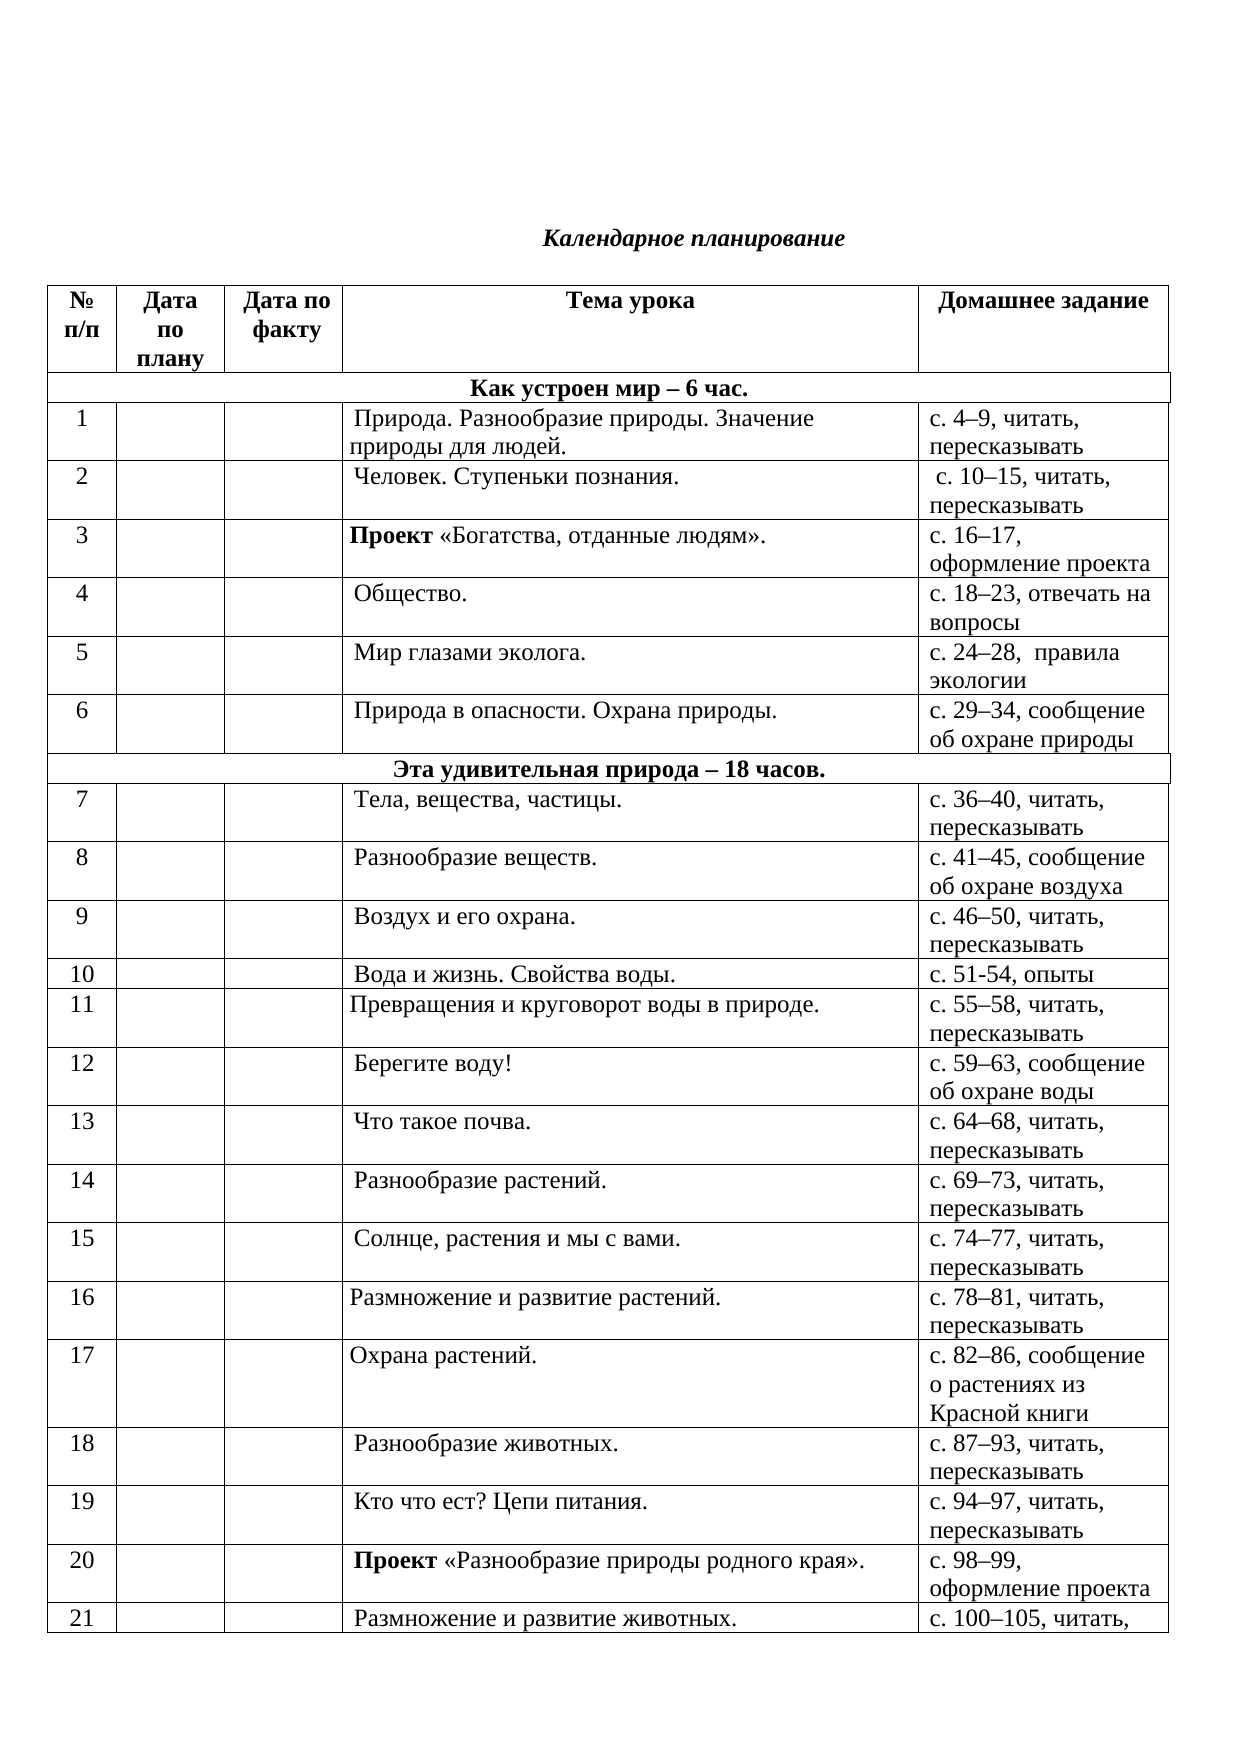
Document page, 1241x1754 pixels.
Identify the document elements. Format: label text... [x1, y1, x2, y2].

table_cell [225, 637, 342, 694]
table_cell Солнце, растения и мы с вами. [343, 1223, 918, 1281]
table_cell [117, 842, 224, 900]
table_cell с. 46–50, читать, пересказывать [919, 901, 1168, 958]
table_cell Берегите воду! [343, 1048, 918, 1105]
table_cell с. 51-54, опыты [919, 959, 1168, 988]
table_cell с. 64–68, читать, пересказывать [919, 1106, 1168, 1164]
table_header Дата по факту [225, 286, 342, 372]
table_cell с. 94–97, читать, пересказывать [919, 1486, 1168, 1544]
table_cell Воздух и его охрана. [343, 901, 918, 958]
table_cell [225, 1603, 342, 1632]
table_cell [225, 959, 342, 988]
table_cell с. 18–23, отвечать на вопросы [919, 578, 1168, 636]
table_cell 2 [48, 461, 116, 519]
table_cell Проект «Разнообразие природы родного края». [343, 1545, 918, 1602]
table_cell Вода и жизнь. Свойства воды. [343, 959, 918, 988]
table_cell Разнообразие растений. [343, 1165, 918, 1222]
table_cell [117, 403, 224, 460]
table_cell [117, 1282, 224, 1339]
table_cell [117, 1603, 224, 1632]
table_cell 6 [48, 695, 116, 753]
table_cell 13 [48, 1106, 116, 1164]
table_cell с. 41–45, сообщение об охране воздуха [919, 842, 1168, 900]
table_cell [225, 1282, 342, 1339]
table_cell Кто что ест? Цепи питания. [343, 1486, 918, 1544]
table_cell с. 29–34, сообщение об охране природы [919, 695, 1168, 753]
table_cell [117, 1165, 224, 1222]
table_cell 20 [48, 1545, 116, 1602]
table_cell с. 55–58, читать, пересказывать [919, 989, 1168, 1047]
table_cell с. 4–9, читать, пересказывать [919, 403, 1168, 460]
table_cell [225, 695, 342, 753]
table_cell с. 59–63, сообщение об охране воды [919, 1048, 1168, 1105]
table_cell 15 [48, 1223, 116, 1281]
table_cell [225, 1106, 342, 1164]
table_cell 21 [48, 1603, 116, 1632]
table_cell Мир глазами эколога. [343, 637, 918, 694]
table_cell [117, 989, 224, 1047]
table_cell [225, 520, 342, 577]
table_cell 14 [48, 1165, 116, 1222]
table_cell 8 [48, 842, 116, 900]
table_cell 18 [48, 1428, 116, 1485]
table_cell Человек. Ступеньки познания. [343, 461, 918, 519]
table_cell 5 [48, 637, 116, 694]
table_cell [117, 1223, 224, 1281]
table_cell Разнообразие веществ. [343, 842, 918, 900]
table_cell 9 [48, 901, 116, 958]
table_header Тема урока [343, 286, 918, 372]
table_cell [225, 901, 342, 958]
table_cell Превращения и круговорот воды в природе. [343, 989, 918, 1047]
table_cell с. 74–77, читать, пересказывать [919, 1223, 1168, 1281]
table_cell 1 [48, 403, 116, 460]
table_cell [225, 1486, 342, 1544]
table_cell с. 78–81, читать, пересказывать [919, 1282, 1168, 1339]
text Календарное планирование [177, 223, 1152, 252]
table_cell [117, 1106, 224, 1164]
table_cell [225, 1223, 342, 1281]
table_cell с. 36–40, читать, пересказывать [919, 784, 1168, 841]
table_cell [225, 461, 342, 519]
table_cell [117, 461, 224, 519]
table_cell Природа в опасности. Охрана природы. [343, 695, 918, 753]
table_header № п/п [48, 286, 116, 372]
table_cell с. 98–99, оформление проекта [919, 1545, 1168, 1602]
table_cell [225, 842, 342, 900]
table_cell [919, 1603, 1168, 1632]
table_cell Эта удивительная природа – 18 часов. [48, 754, 1170, 783]
table_cell Размножение и развитие растений. [343, 1282, 918, 1339]
table_cell Охрана растений. [343, 1340, 918, 1427]
table_cell 16 [48, 1282, 116, 1339]
table_cell [117, 1486, 224, 1544]
table_cell [117, 1545, 224, 1602]
table_cell 19 [48, 1486, 116, 1544]
table_cell с. 87–93, читать, пересказывать [919, 1428, 1168, 1485]
table_cell [225, 989, 342, 1047]
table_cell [343, 1603, 918, 1632]
table_cell [117, 695, 224, 753]
table_cell с. 82–86, сообщение о растениях из Красной книги [919, 1340, 1168, 1427]
table_cell 7 [48, 784, 116, 841]
table_cell [117, 959, 224, 988]
table_cell с. 16–17, оформление проекта [919, 520, 1168, 577]
table_cell Тела, вещества, частицы. [343, 784, 918, 841]
table_cell [117, 1428, 224, 1485]
table_cell Разнообразие животных. [343, 1428, 918, 1485]
table_cell Природа. Разнообразие природы. Значение природы для людей. [343, 403, 918, 460]
table_cell с. 24–28, правила экологии [919, 637, 1168, 694]
table_cell 4 [48, 578, 116, 636]
table_cell [225, 403, 342, 460]
table_header Дата по плану [117, 286, 224, 372]
table_cell [117, 1340, 224, 1427]
table_cell [225, 1545, 342, 1602]
table_cell [117, 784, 224, 841]
table_cell [225, 1165, 342, 1222]
table_cell [225, 784, 342, 841]
table_header Домашнее задание [919, 286, 1168, 372]
table_cell 12 [48, 1048, 116, 1105]
table_cell [225, 578, 342, 636]
table_cell [117, 1048, 224, 1105]
table_cell 10 [48, 959, 116, 988]
table_cell [225, 1428, 342, 1485]
table_cell с. 10–15, читать, пересказывать [919, 461, 1168, 519]
table_cell Как устроен мир – 6 час. [48, 373, 1170, 402]
table_cell [117, 578, 224, 636]
table_cell Проект «Богатства, отданные людям». [343, 520, 918, 577]
table_cell [117, 637, 224, 694]
table_cell Общество. [343, 578, 918, 636]
table_cell [225, 1340, 342, 1427]
table_cell 11 [48, 989, 116, 1047]
table_cell Что такое почва. [343, 1106, 918, 1164]
table_cell [117, 520, 224, 577]
table_cell 3 [48, 520, 116, 577]
table_cell 17 [48, 1340, 116, 1427]
table_cell [117, 901, 224, 958]
table_cell [225, 1048, 342, 1105]
table_cell с. 69–73, читать, пересказывать [919, 1165, 1168, 1222]
